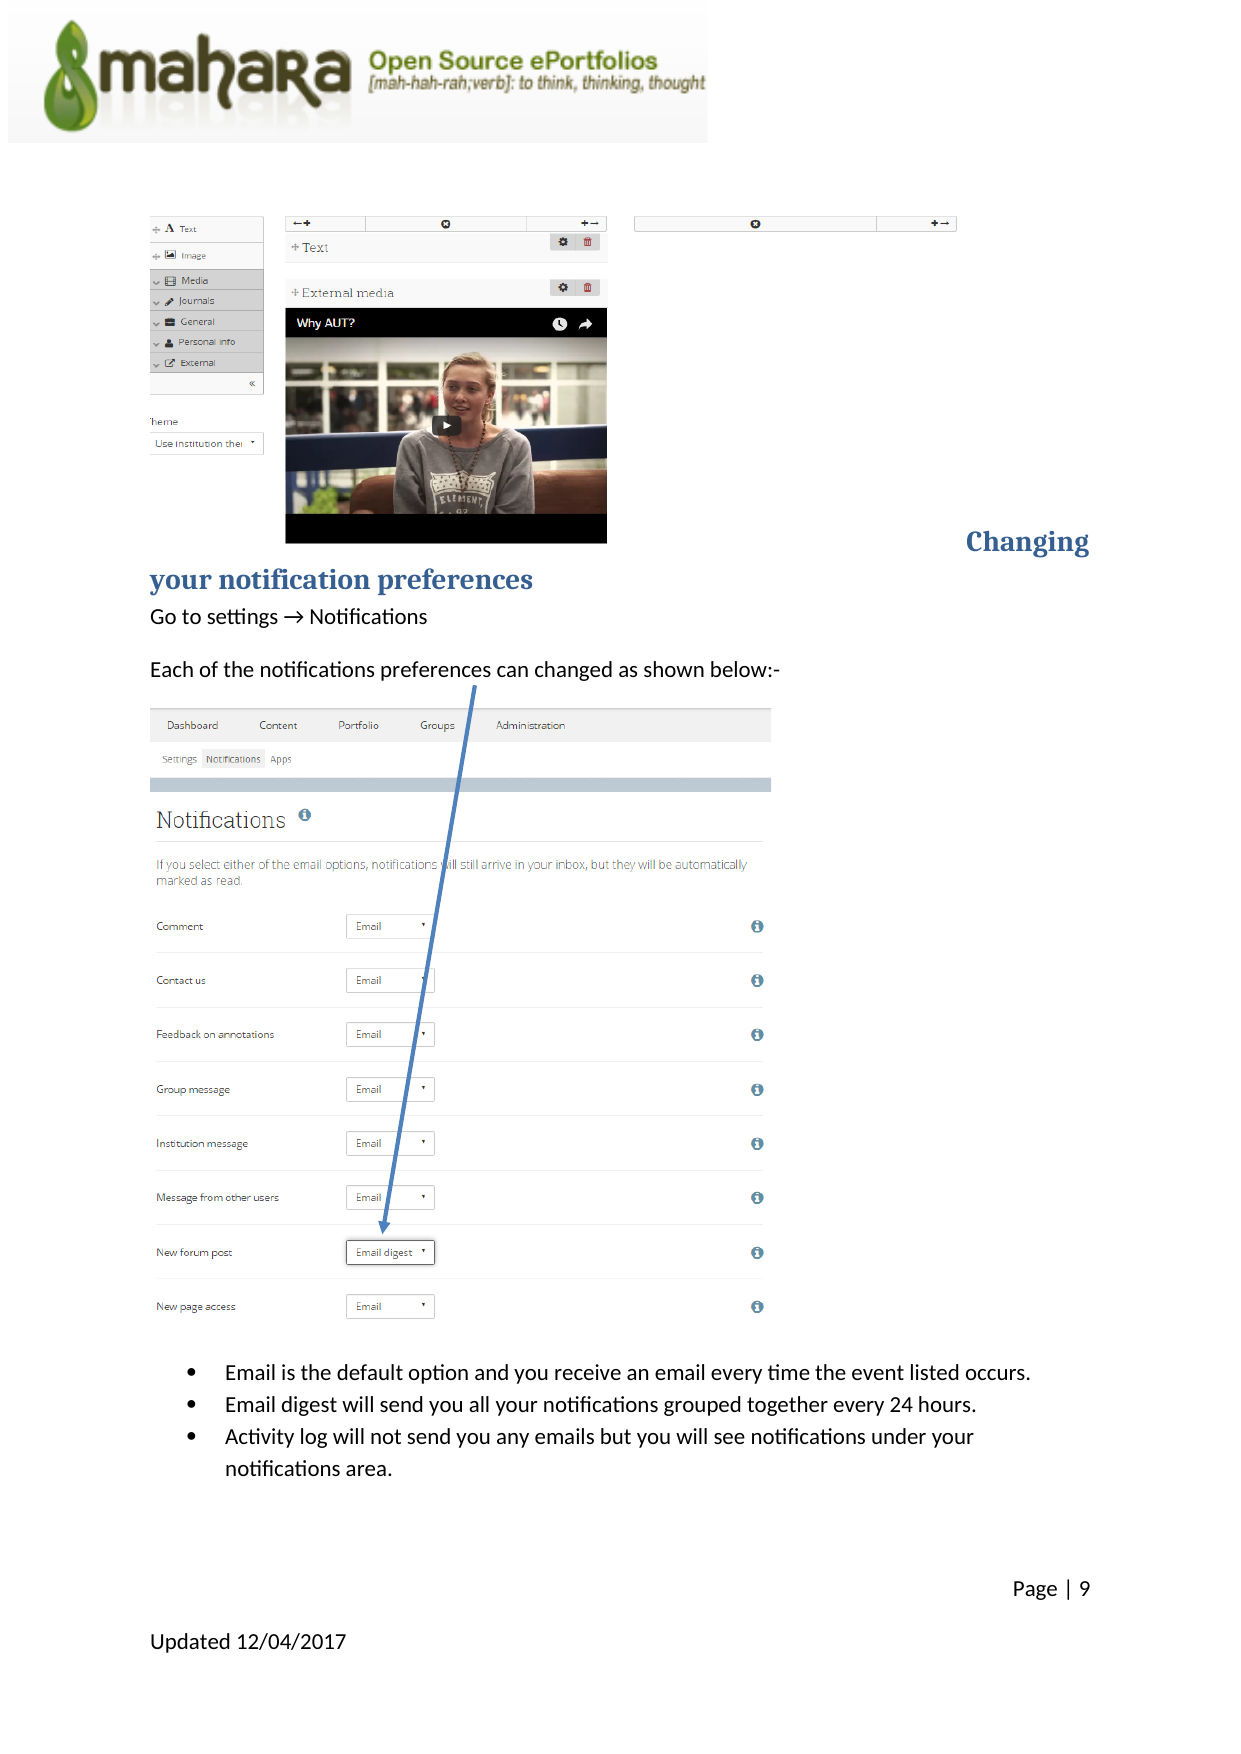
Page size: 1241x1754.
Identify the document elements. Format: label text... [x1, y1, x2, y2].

picture [7, 0, 708, 143]
list Email digest will send you all your notifications grouped together every 24 hours. [187, 1390, 1090, 1418]
text Go to settings → Notifications [150, 602, 1090, 630]
list Activity log will not send you any emails but you will see notifications under your notifications area. [187, 1422, 1090, 1482]
text Each of the notifications preferences can changed as shown below:- [150, 655, 1090, 683]
picture [150, 200, 967, 552]
list Email is the default option and you receive an email every time the event listed occurs. [187, 1358, 1090, 1386]
picture [150, 708, 772, 1333]
